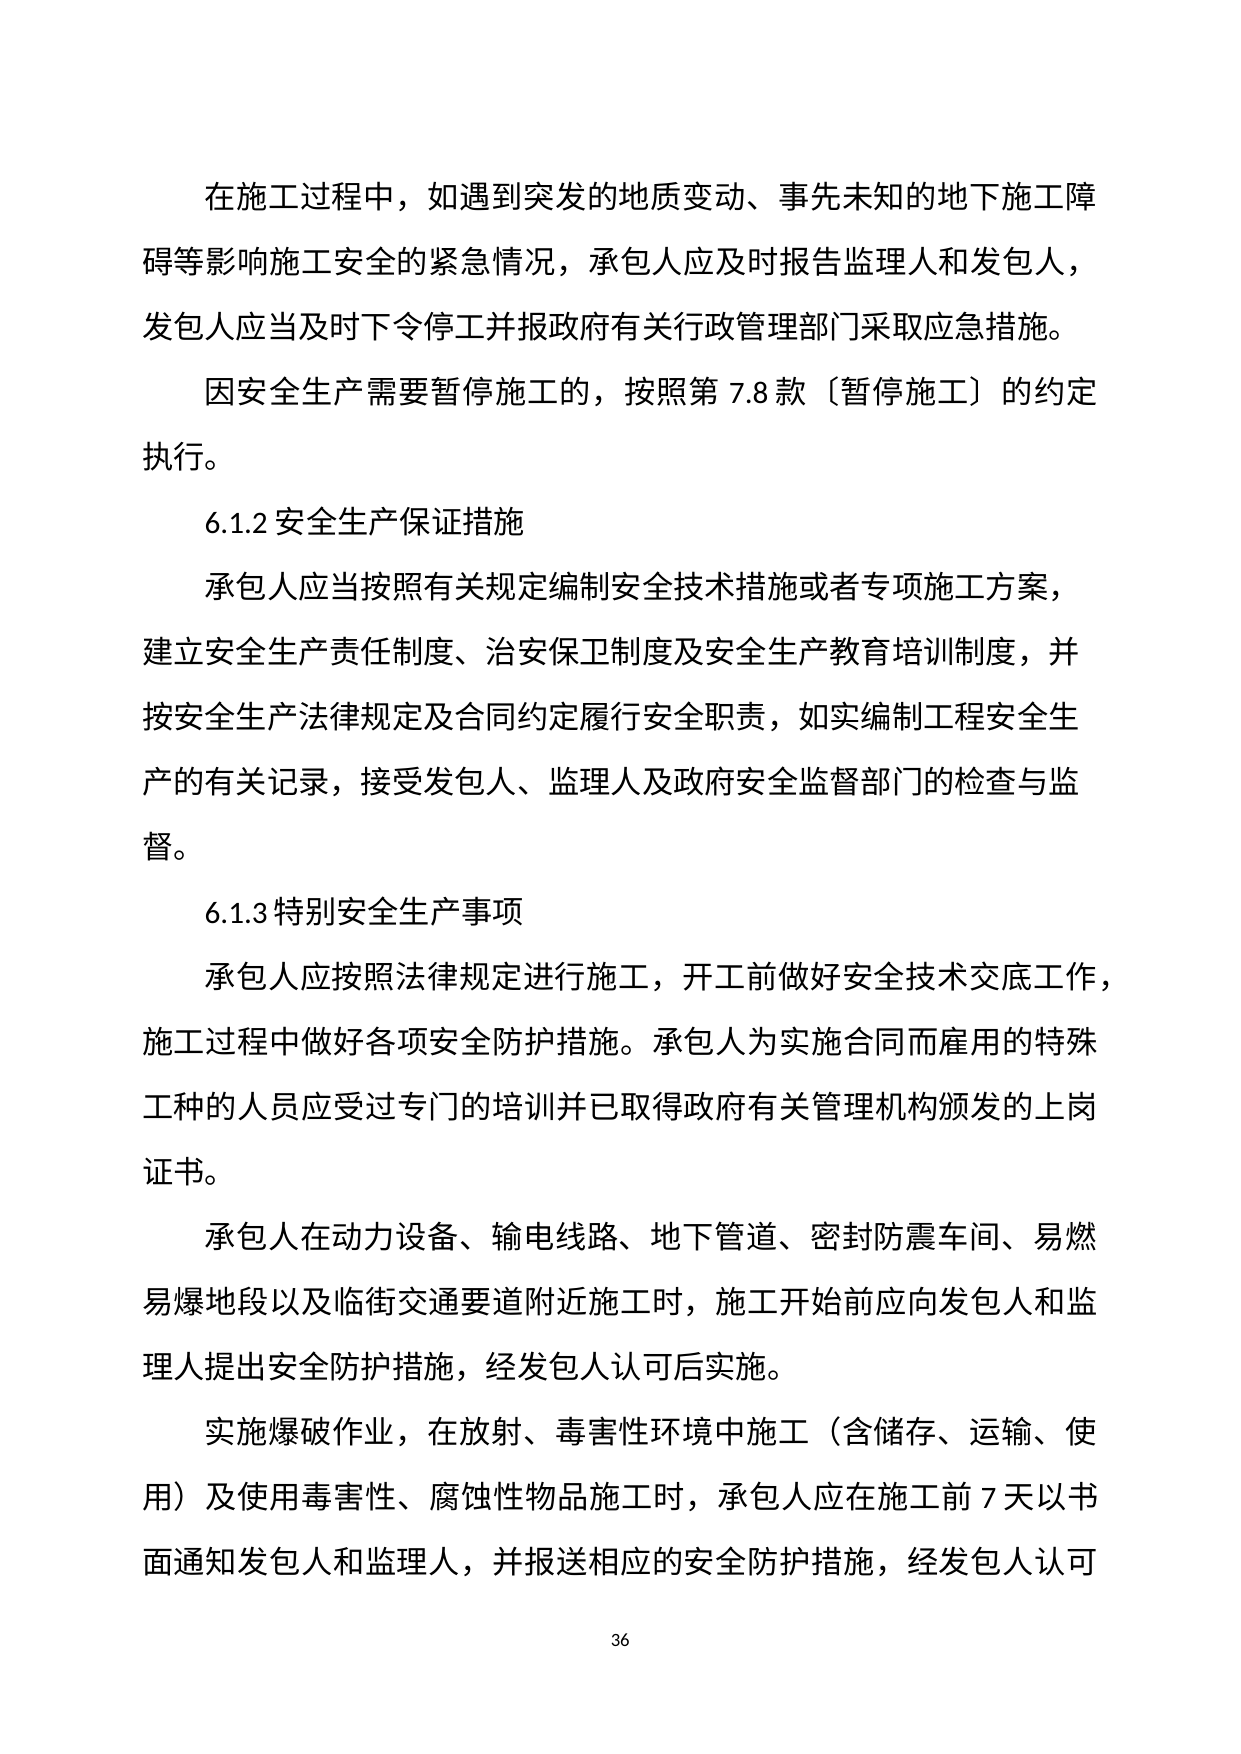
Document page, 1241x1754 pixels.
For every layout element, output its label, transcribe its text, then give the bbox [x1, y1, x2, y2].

text 6.1.3特别安全生产事项 [142, 877, 1098, 942]
text 承包人应当按照有关规定编制安全技术措施或者专项施工方案，建立安全生产责任制度、治安保卫制度及安全生产教育培训制度，并按安全生产法律规定及合同约定履行安全职责，如实编制工程安全生产的有关记录，接受发包人、监理人及政府安全监督部门的检查与监督。 [142, 552, 1098, 877]
text 因安全生产需要暂停施工的，按照第7.8款〔暂停施工〕的约定执行。 [142, 357, 1098, 487]
text 承包人应按照法律规定进行施工，开工前做好安全技术交底工作，施工过程中做好各项安全防护措施。承包人为实施合同而雇用的特殊工种的人员应受过专门的培训并已取得政府有关管理机构颁发的上岗证书。 [142, 942, 1098, 1202]
text 6.1.2 安全生产保证措施 [142, 487, 1098, 552]
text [142, 1397, 1098, 1592]
text 在施工过程中，如遇到突发的地质变动、事先未知的地下施工障碍等影响施工安全的紧急情况，承包人应及时报告监理人和发包人，发包人应当及时下令停工并报政府有关行政管理部门采取应急措施。 [142, 162, 1098, 357]
text 承包人在动力设备、输电线路、地下管道、密封防震车间、易燃易爆地段以及临街交通要道附近施工时，施工开始前应向发包人和监理人提出安全防护措施，经发包人认可后实施。 [142, 1202, 1098, 1397]
